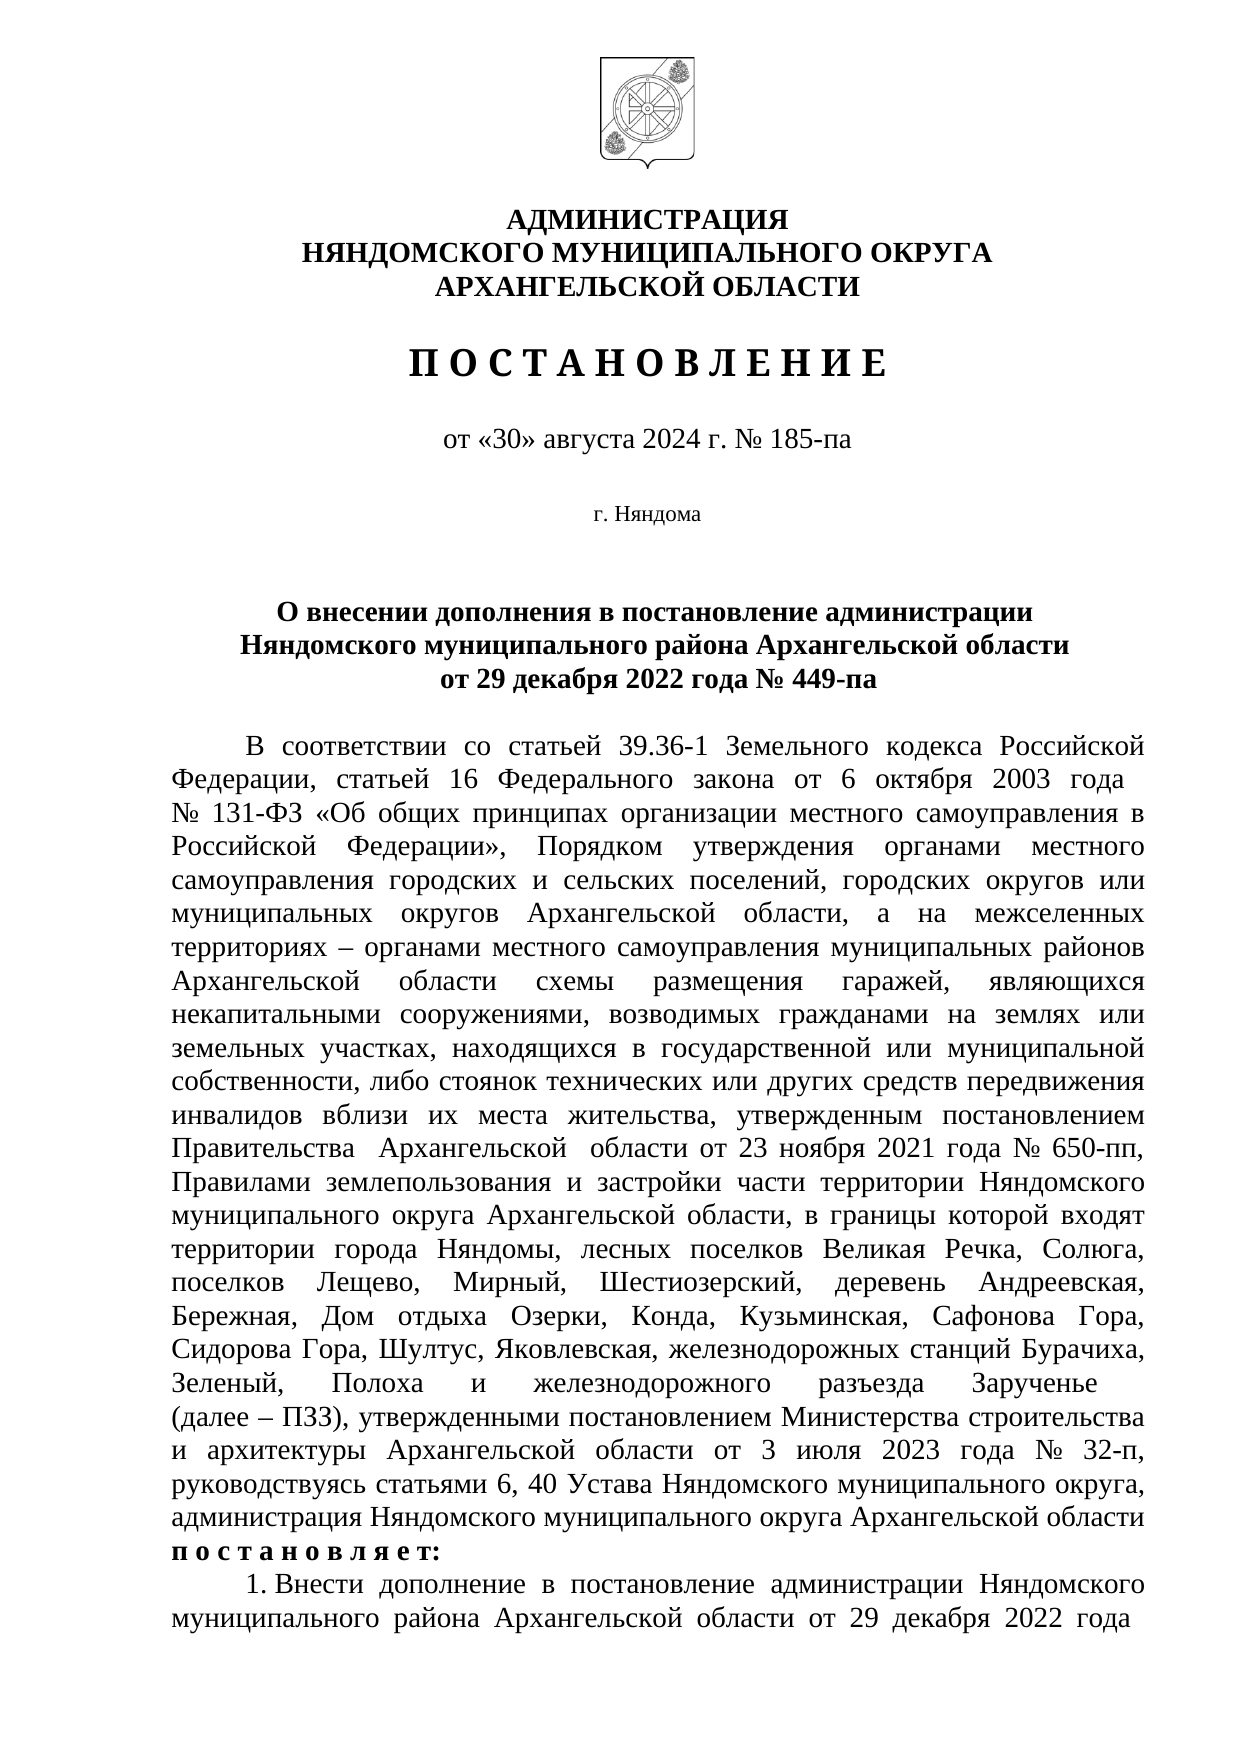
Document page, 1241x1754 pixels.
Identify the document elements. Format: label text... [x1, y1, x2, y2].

text О внесении дополнения в постановление администрации Няндомского муниципального района Архангельской области от 29 декабря 2022 года № 449-па [171, 89, 1146, 694]
text В соответствии со статьей 39.36-1 Земельного кодекса Российской Федерации, статьей 16 Федерального закона от 6 октября 2003 года № 131-ФЗ «Об общих принципах организации местного самоуправления в Российской Федерации», Порядком утверждения органами местного самоуправления городских и сельских поселений, городских округов или муниципальных округов Архангельской области, а на межселенных территориях – органами местного самоуправления муниципальных районов Архангельской области схемы размещения гаражей, являющихся некапитальными сооружениями, возводимых гражданами на землях или земельных участках, находящихся в государственной или муниципальной собственности, либо стоянок технических или других средств передвижения инвалидов вблизи их места жительства, утвержденным постановлением Правительства Архангельской области от 23 ноября 2021 года № 650-пп, Правилами землепользования и застройки части территории Няндомского муниципального округа Архангельской области, в границы которой входят территории города Няндомы, лесных поселков Великая Речка, Солюга, поселков Лещево, Мирный, Шестиозерский, деревень Андреевская, Бережная, Дом отдыха Озерки, Конда, Кузьминская, Сафонова Гора, Сидорова Гора, Шултус, Яковлевская, железнодорожных станций Бурачиха, Зеленый, Полоха и железнодорожного разъезда Зарученье (далее – ПЗЗ), утвержденными постановлением Министерства строительства и архитектуры Архангельской области от 3 июля 2023 года № 32-п, руководствуясь статьями 6, 40 Устава Няндомского муниципального округа, администрация Няндомского муниципального округа Архангельской области п о с т а н о в л я е т: [171, 728, 1146, 1566]
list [171, 1566, 1146, 1633]
picture [600, 57, 695, 169]
